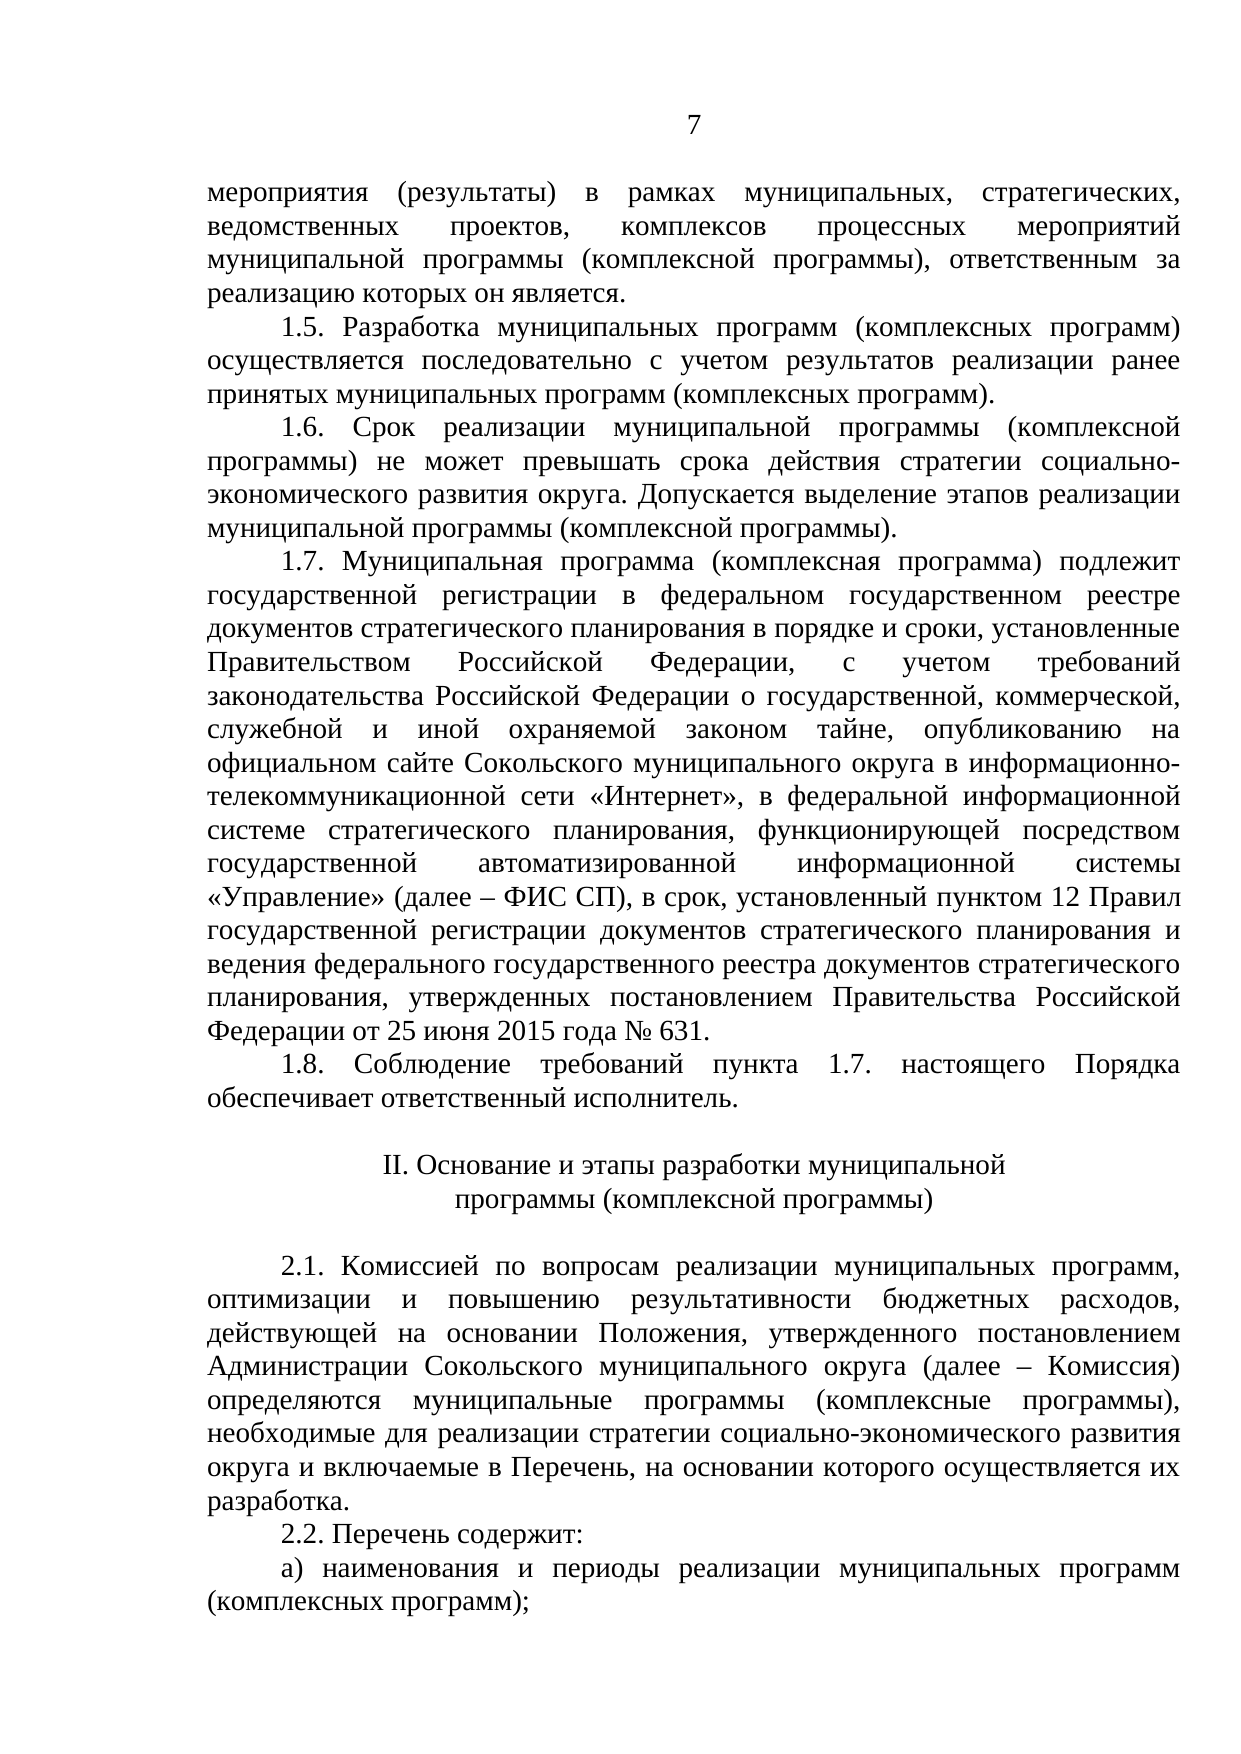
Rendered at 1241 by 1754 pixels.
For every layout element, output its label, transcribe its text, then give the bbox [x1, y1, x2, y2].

text 2.2. Перечень содержит: [207, 1516, 1181, 1550]
text 1.5. Разработка муниципальных программ (комплексных программ) осуществляется последовательно с учетом результатов реализации ранее принятых муниципальных программ (комплексных программ). [207, 309, 1181, 409]
title II. Основание и этапы разработки муниципальной [207, 1147, 1181, 1181]
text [207, 174, 1181, 309]
text 2.1. Комиссией по вопросам реализации муниципальных программ, оптимизации и повышению результативности бюджетных расходов, действующей на основании Положения, утвержденного постановлением Администрации Сокольского муниципального округа (далее – Комиссия) определяются муниципальные программы (комплексные программы), необходимые для реализации стратегии социально-экономического развития округа и включаемые в Перечень, на основании которого осуществляется их разработка. [207, 1248, 1181, 1516]
title программы (комплексной программы) [207, 1181, 1181, 1214]
text 1.6. Срок реализации муниципальной программы (комплексной программы) не может превышать срока действия стратегии социально-экономического развития округа. Допускается выделение этапов реализации муниципальной программы (комплексной программы). [207, 409, 1181, 543]
text а) наименования и периоды реализации муниципальных программ (комплексных программ); [207, 1550, 1181, 1617]
text 1.8. Соблюдение требований пункта 1.7. настоящего Порядка обеспечивает ответственный исполнитель. [207, 1047, 1181, 1114]
text 1.7. Муниципальная программа (комплексная программа) подлежит государственной регистрации в федеральном государственном реестре документов стратегического планирования в порядке и сроки, установленные Правительством Российской Федерации, с учетом требований законодательства Российской Федерации о государственной, коммерческой, служебной и иной охраняемой законом тайне, опубликованию на официальном сайте Сокольского муниципального округа в информационно-телекоммуникационной сети «Интернет», в федеральной информационной системе стратегического планирования, функционирующей посредством государственной автоматизированной информационной системы «Управление» (далее – ФИС СП), в срок, установленный пунктом 12 Правил государственной регистрации документов стратегического планирования и ведения федерального государственного реестра документов стратегического планирования, утвержденных постановлением Правительства Российской Федерации от 25 июня 2015 года № 631. [207, 543, 1181, 1047]
